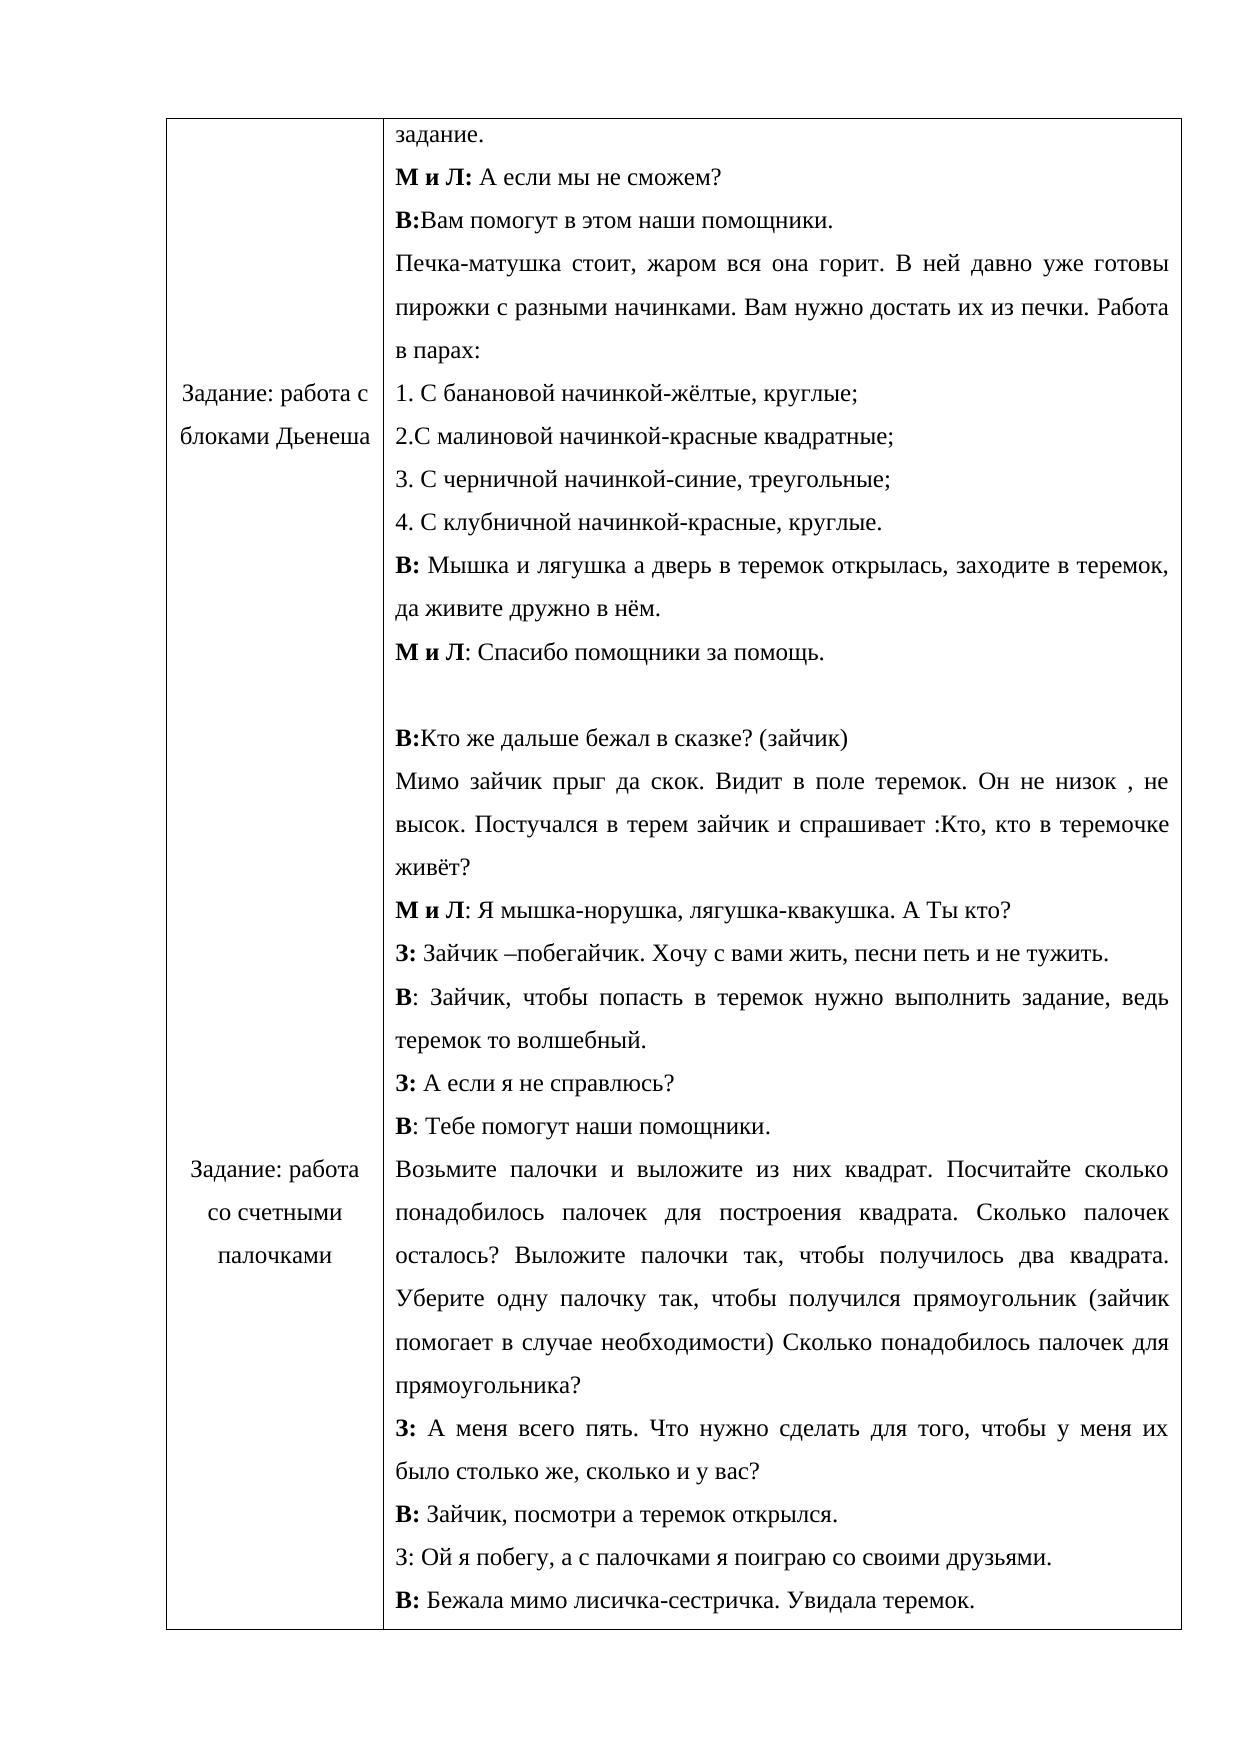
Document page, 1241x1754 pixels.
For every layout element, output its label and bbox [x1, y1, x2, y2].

table_cell [167, 119, 383, 1628]
table_cell [384, 119, 1181, 1628]
